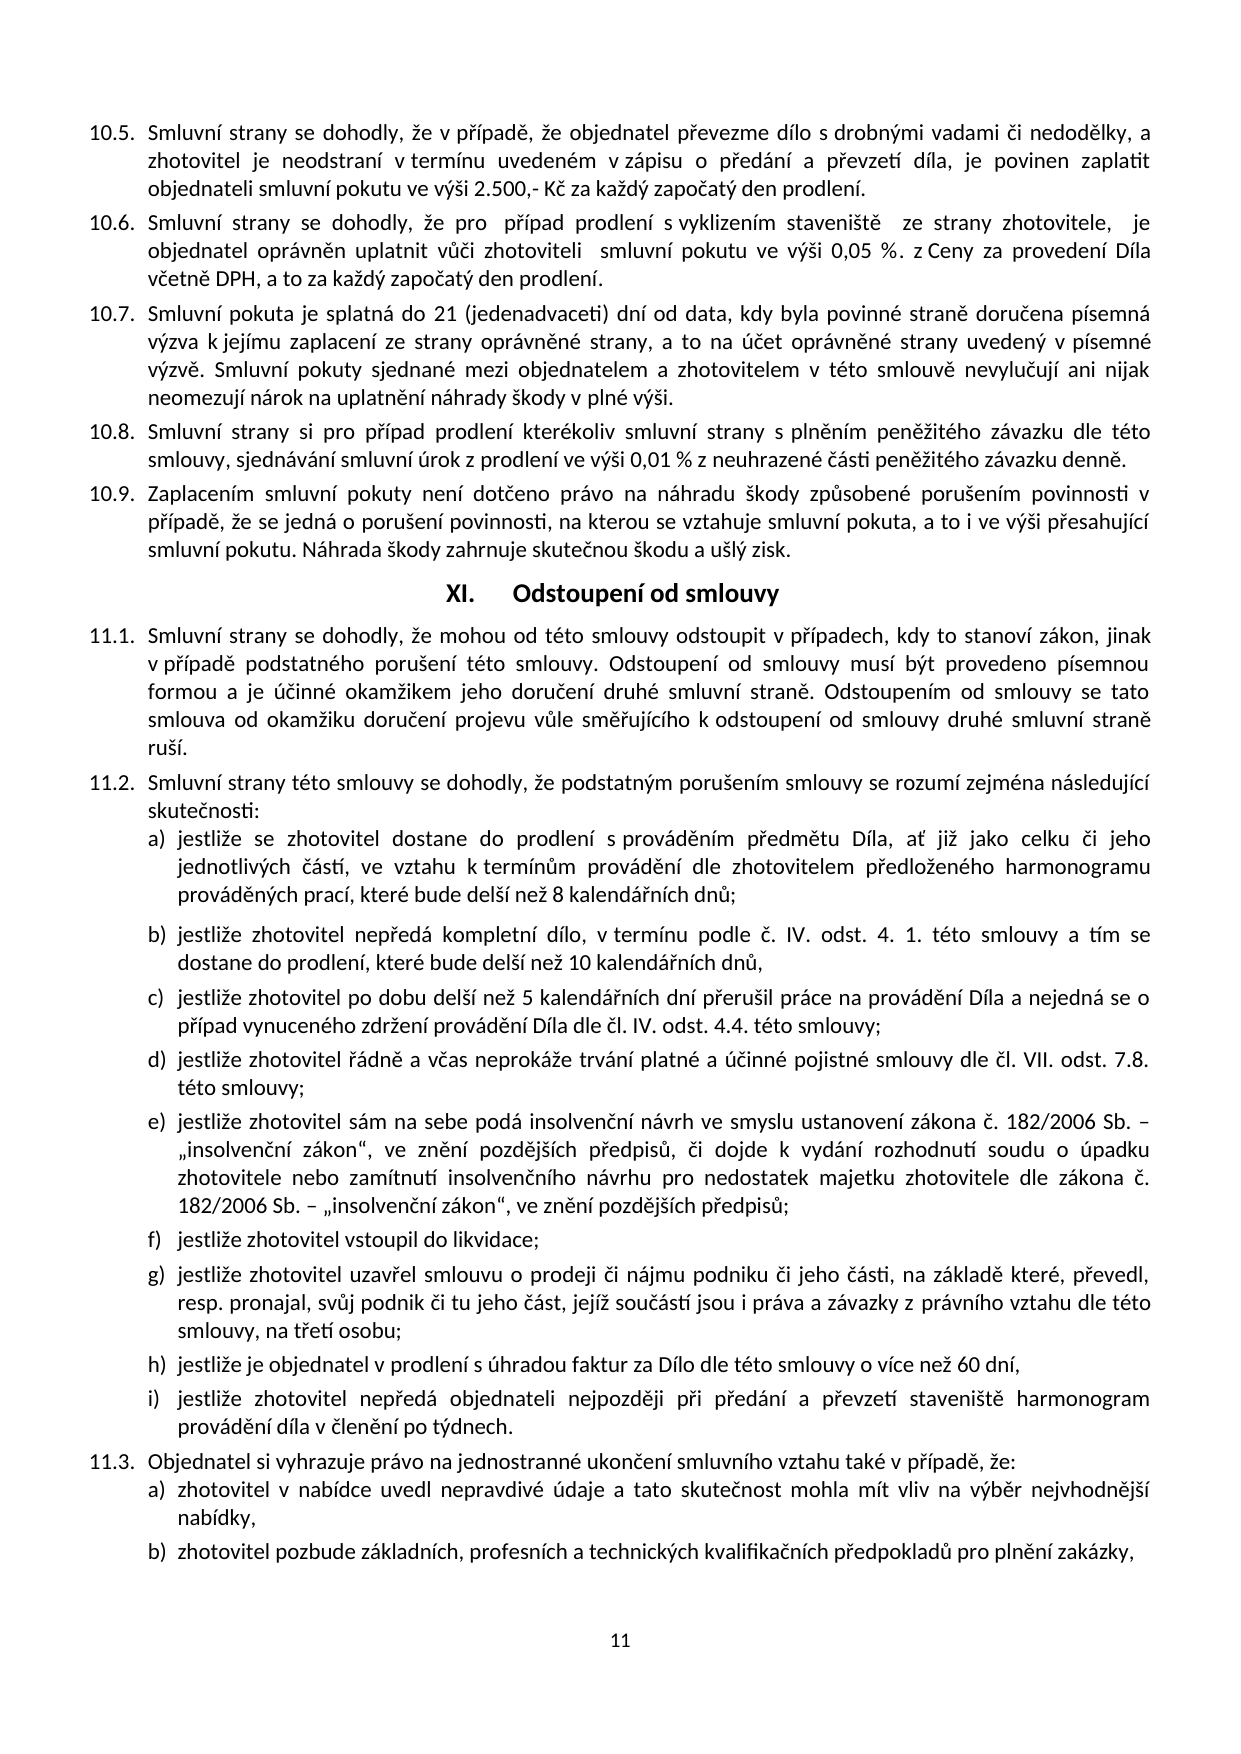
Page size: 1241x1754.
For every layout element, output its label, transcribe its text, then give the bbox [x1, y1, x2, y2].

list jestliže zhotovitel vstoupil do likvidace; [148, 1226, 1152, 1254]
list jestliže zhotovitel nepředá kompletní dílo, v termínu podle č. IV. odst. 4. 1. této smlouvy a tím se dostane do prodlení, které bude delší než 10 kalendářních dnů, [148, 920, 1152, 976]
list jestliže zhotovitel po dobu delší než 5 kalendářních dní přerušil práce na provádění Díla a nejedná se o případ vynuceného zdržení provádění Díla dle čl. IV. odst. 4.4. této smlouvy; [148, 983, 1152, 1039]
list zhotovitel pozbude základních, profesních a technických kvalifikačních předpokladů pro plnění zakázky, [148, 1537, 1152, 1565]
list Smluvní strany si pro případ prodlení kterékoliv smluvní strany s plněním peněžitého závazku dle této smlouvy, sjednávání smluvní úrok z prodlení ve výši 0,01 % z neuhrazené části peněžitého závazku denně. [89, 417, 1152, 473]
list zhotovitel v nabídce uvedl nepravdivé údaje a tato skutečnost mohla mít vliv na výběr nejvhodnější nabídky, [148, 1475, 1152, 1531]
list Smluvní strany se dohodly, že v případě, že objednatel převezme dílo s drobnými vadami či nedodělky, a zhotovitel je neodstraní v termínu uvedeném v zápisu o předání a převzetí díla, je povinen zaplatit objednateli smluvní pokutu ve výši 2.500,- Kč za každý započatý den prodlení. [89, 118, 1152, 202]
list jestliže zhotovitel uzavřel smlouvu o prodeji či nájmu podniku či jeho části, na základě které, převedl, resp. pronajal, svůj podnik či tu jeho část, jejíž součástí jsou i práva a závazky z právního vztahu dle této smlouvy, na třetí osobu; [148, 1260, 1152, 1344]
list jestliže je objednatel v prodlení s úhradou faktur za Dílo dle této smlouvy o více než 60 dní, [148, 1350, 1152, 1378]
list jestliže zhotovitel nepředá objednateli nejpozději při předání a převzetí staveniště harmonogram provádění díla v členění po týdnech. [148, 1384, 1152, 1441]
list jestliže se zhotovitel dostane do prodlení s prováděním předmětu Díla, ať již jako celku či jeho jednotlivých částí, ve vztahu k termínům provádění dle zhotovitelem předloženého harmonogramu prováděných prací, které bude delší než 8 kalendářních dnů; [148, 824, 1152, 908]
list jestliže zhotovitel sám na sebe podá insolvenční návrh ve smyslu ustanovení zákona č. 182/2006 Sb. – „insolvenční zákon“, ve znění pozdějších předpisů, či dojde k vydání rozhodnutí soudu o úpadku zhotovitele nebo zamítnutí insolvenčního návrhu pro nedostatek majetku zhotovitele dle zákona č. 182/2006 Sb. – „insolvenční zákon“, ve znění pozdějších předpisů; [148, 1107, 1152, 1219]
subtitle Odstoupení od smlouvy [103, 576, 1152, 609]
list jestliže zhotovitel řádně a včas neprokáže trvání platné a účinné pojistné smlouvy dle čl. VII. odst. 7.8. této smlouvy; [148, 1045, 1152, 1101]
list Zaplacením smluvní pokuty není dotčeno právo na náhradu škody způsobené porušením povinnosti v případě, že se jedná o porušení povinnosti, na kterou se vztahuje smluvní pokuta, a to i ve výši přesahující smluvní pokutu. Náhrada škody zahrnuje skutečnou škodu a ušlý zisk. [89, 479, 1152, 563]
list Smluvní strany této smlouvy se dohodly, že podstatným porušením smlouvy se rozumí zejména následující skutečnosti: [89, 768, 1152, 824]
list Smluvní strany se dohodly, že pro případ prodlení s vyklizením staveniště ze strany zhotovitele, je objednatel oprávněn uplatnit vůči zhotoviteli smluvní pokutu ve výši 0,05 %. z Ceny za provedení Díla včetně DPH, a to za každý započatý den prodlení. [89, 208, 1152, 292]
list Smluvní strany se dohodly, že mohou od této smlouvy odstoupit v případech, kdy to stanoví zákon, jinak v případě podstatného porušení této smlouvy. Odstoupení od smlouvy musí být provedeno písemnou formou a je účinné okamžikem jeho doručení druhé smluvní straně. Odstoupením od smlouvy se tato smlouva od okamžiku doručení projevu vůle směřujícího k odstoupení od smlouvy druhé smluvní straně ruší. [89, 621, 1152, 762]
list Objednatel si vyhrazuje právo na jednostranné ukončení smluvního vztahu také v případě, že: [89, 1447, 1152, 1475]
list Smluvní pokuta je splatná do 21 (jedenadvaceti) dní od data, kdy byla povinné straně doručena písemná výzva k jejímu zaplacení ze strany oprávněné strany, a to na účet oprávněné strany uvedený v písemné výzvě. Smluvní pokuty sjednané mezi objednatelem a zhotovitelem v této smlouvě nevylučují ani nijak neomezují nárok na uplatnění náhrady škody v plné výši. [89, 299, 1152, 411]
